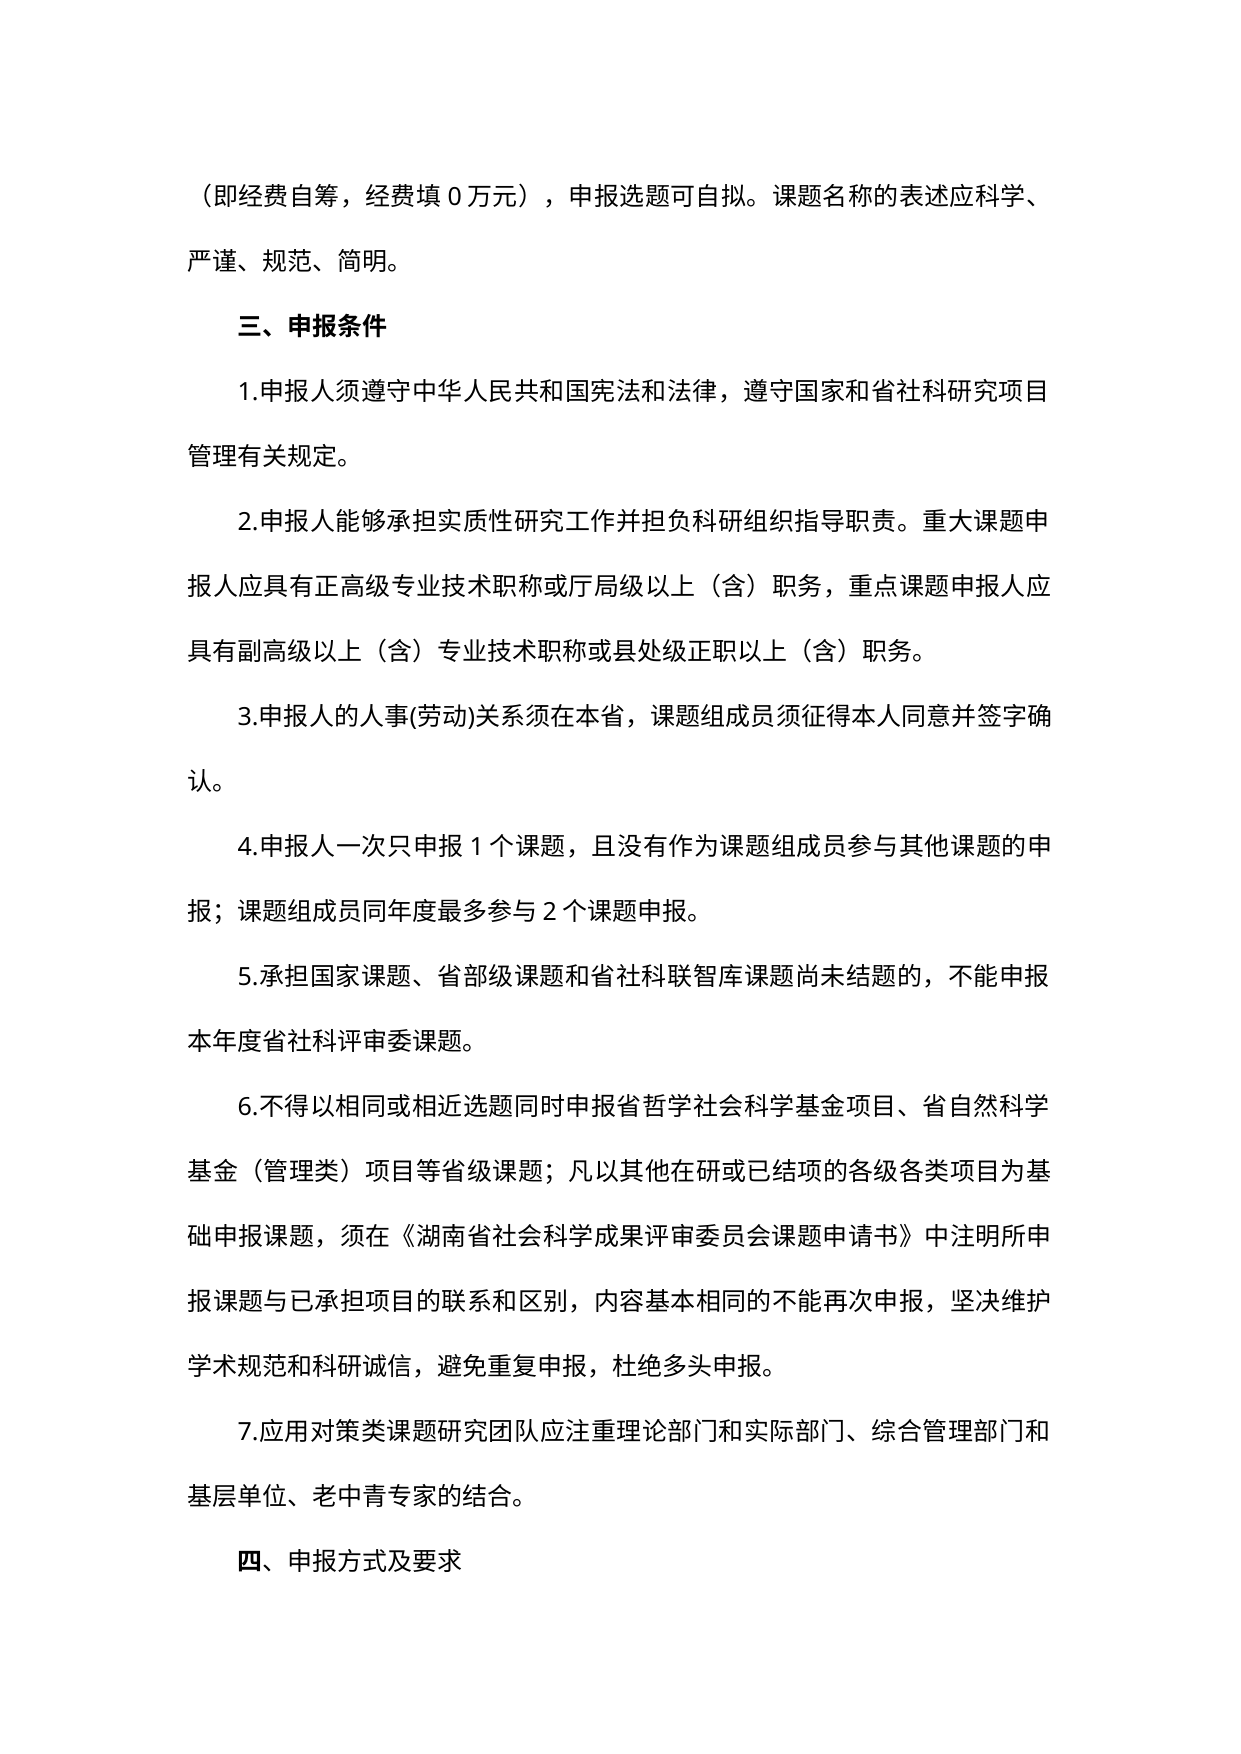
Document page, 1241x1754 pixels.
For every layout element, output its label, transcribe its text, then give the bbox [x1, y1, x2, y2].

text 5.承担国家课题、省部级课题和省社科联智库课题尚未结题的，不能申报本年度省社科评审委课题。 [187, 942, 1053, 1072]
text 三、申报条件 [187, 292, 1053, 357]
text 6.不得以相同或相近选题同时申报省哲学社会科学基金项目、省自然科学基金（管理类）项目等省级课题；凡以其他在研或已结项的各级各类项目为基础申报课题，须在《湖南省社会科学成果评审委员会课题申请书》中注明所申报课题与已承担项目的联系和区别，内容基本相同的不能再次申报，坚决维护学术规范和科研诚信，避免重复申报，杜绝多头申报。 [187, 1072, 1053, 1397]
text 4.申报人一次只申报1个课题，且没有作为课题组成员参与其他课题的申报；课题组成员同年度最多参与2个课题申报。 [187, 812, 1053, 942]
text 四、申报方式及要求 [187, 1527, 1053, 1592]
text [187, 162, 1053, 292]
text 2.申报人能够承担实质性研究工作并担负科研组织指导职责。重大课题申报人应具有正高级专业技术职称或厅局级以上（含）职务，重点课题申报人应具有副高级以上（含）专业技术职称或县处级正职以上（含）职务。 [187, 487, 1053, 682]
text 1.申报人须遵守中华人民共和国宪法和法律，遵守国家和省社科研究项目管理有关规定。 [187, 357, 1053, 487]
text 7.应用对策类课题研究团队应注重理论部门和实际部门、综合管理部门和基层单位、老中青专家的结合。 [187, 1397, 1053, 1527]
text 3.申报人的人事(劳动)关系须在本省，课题组成员须征得本人同意并签字确认。 [187, 682, 1053, 812]
